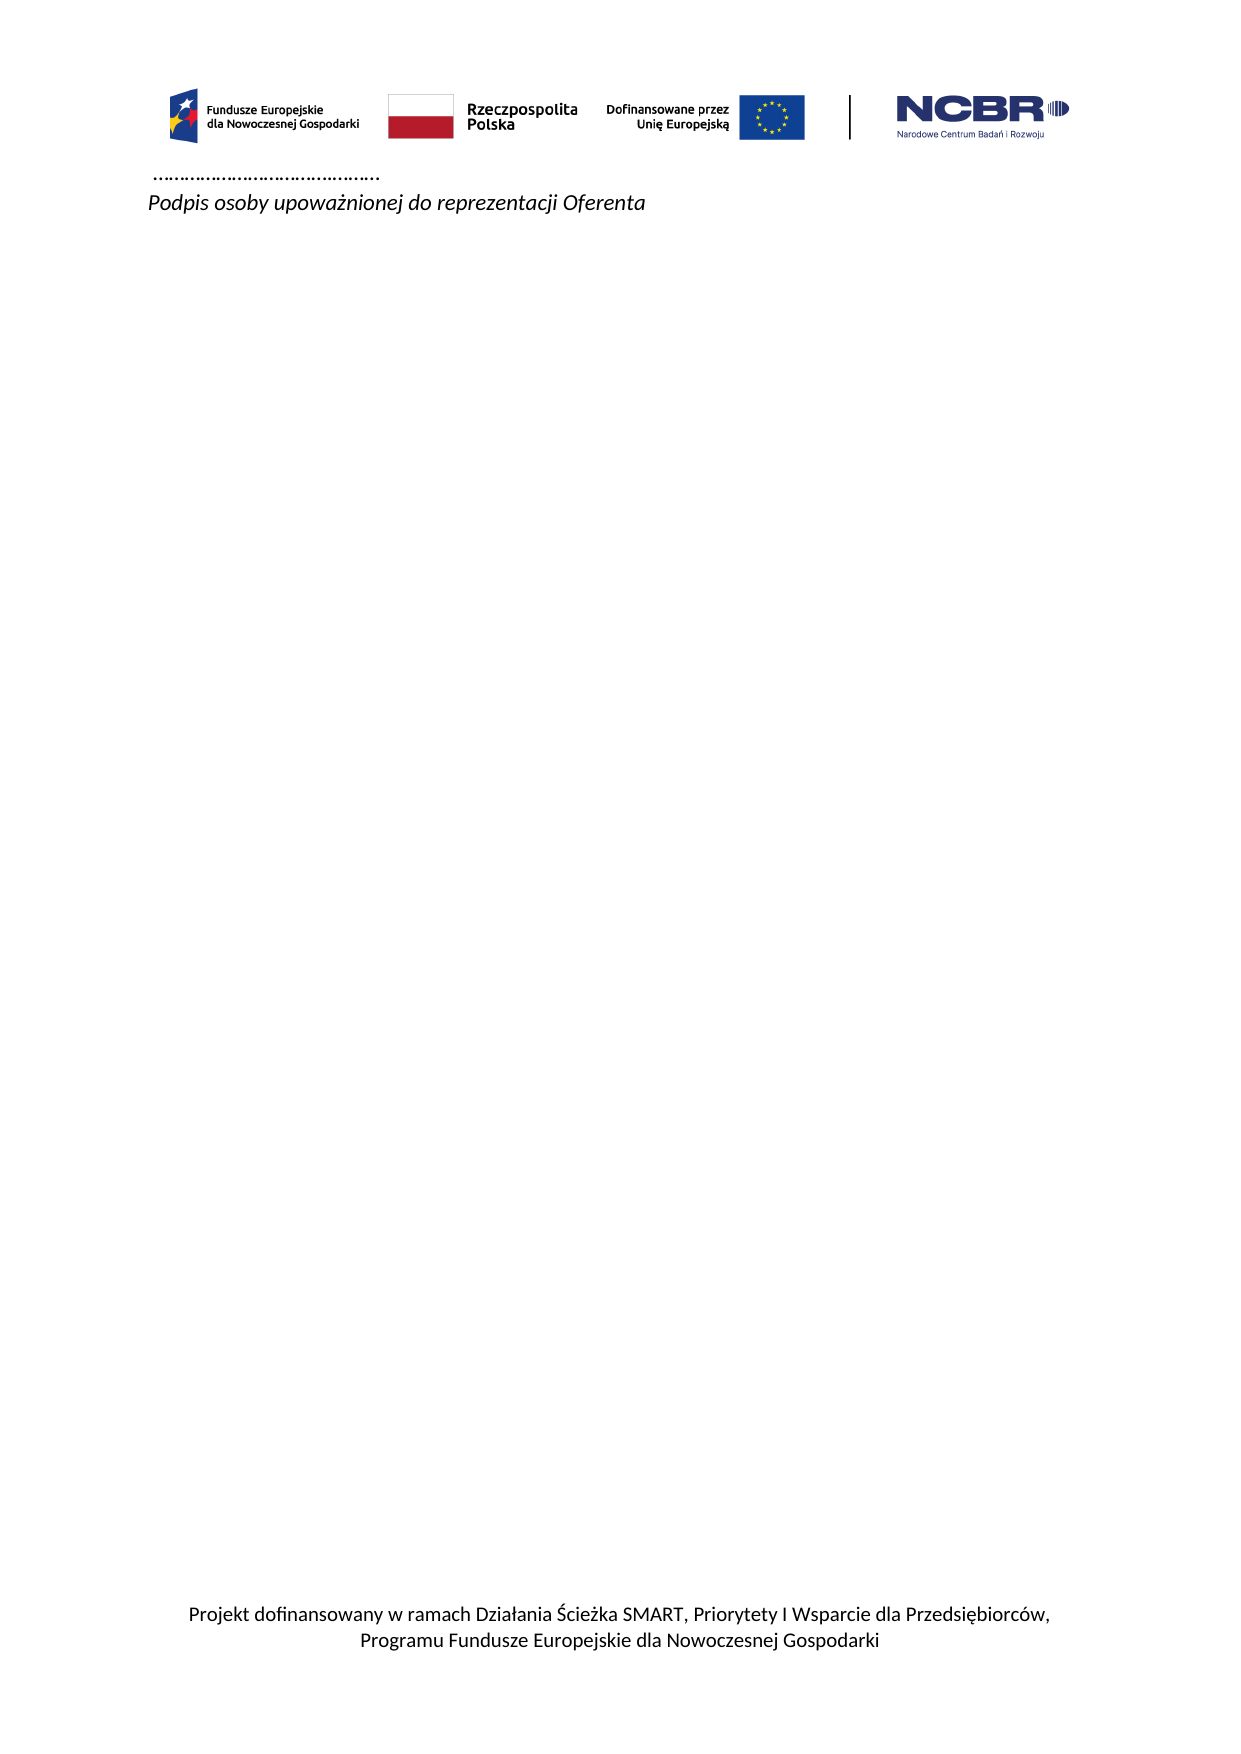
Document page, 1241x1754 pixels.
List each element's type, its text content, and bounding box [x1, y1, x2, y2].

picture [155, 73, 1086, 158]
text …………………………….……… [148, 158, 1093, 186]
text Podpis osoby upoważnionej do reprezentacji Oferenta [148, 188, 1093, 216]
